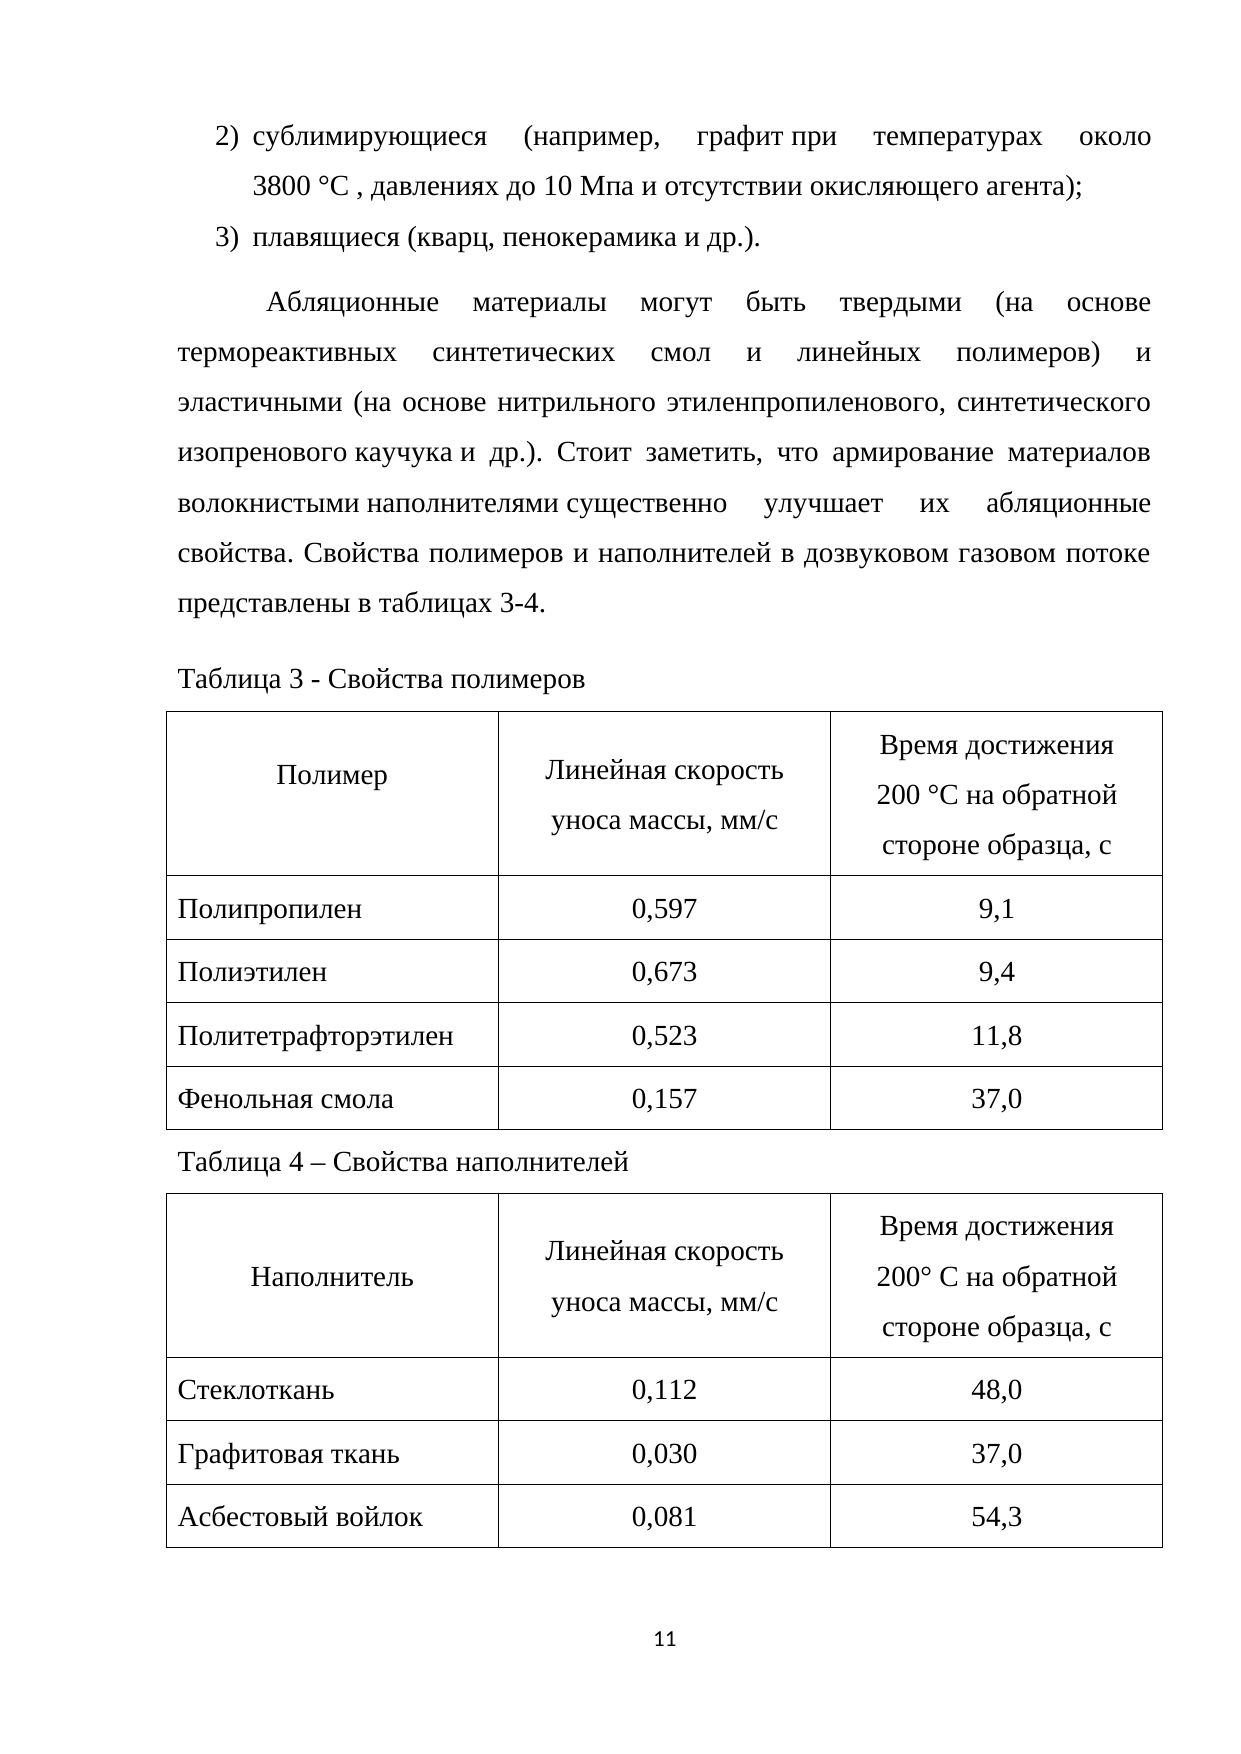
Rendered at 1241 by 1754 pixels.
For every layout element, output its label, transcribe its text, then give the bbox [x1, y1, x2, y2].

table_cell Стеклоткань [167, 1358, 498, 1420]
table_cell Асбестовый войлок [167, 1485, 498, 1547]
table_header Линейная скорость уноса массы, мм/с [499, 712, 830, 875]
table_cell 0,597 [499, 876, 830, 939]
text Таблица 4 – Свойства наполнителей [177, 1144, 1152, 1178]
table_cell 9,1 [831, 876, 1162, 939]
table_cell Полипропилен [167, 876, 498, 939]
table_header Линейная скорость уноса массы, мм/с [499, 1194, 830, 1357]
table_header Полимер [167, 712, 498, 875]
list сублимирующиеся (например, графит при температурах около 3800 °С , давлениях до 10 Мпа и отсутствии окисляющего агента); [215, 118, 1152, 202]
table_cell Полиэтилен [167, 940, 498, 1002]
table_cell 0,523 [499, 1003, 830, 1066]
table_cell 11,8 [831, 1003, 1162, 1066]
table_cell 54,3 [831, 1485, 1162, 1547]
table_cell Графитовая ткань [167, 1421, 498, 1484]
table_header Время достижения 200 °С на обратной стороне образца, с [831, 712, 1162, 875]
list плавящиеся (кварц, пенокерамика и др.). [215, 219, 1152, 252]
table_cell 0,112 [499, 1358, 830, 1420]
table_cell 48,0 [831, 1358, 1162, 1420]
table_cell 37,0 [831, 1421, 1162, 1484]
table_cell Фенольная смола [167, 1067, 498, 1129]
table_header Наполнитель [167, 1194, 498, 1357]
table_cell 9,4 [831, 940, 1162, 1002]
table_cell 0,081 [499, 1485, 830, 1547]
table_cell 0,157 [499, 1067, 830, 1129]
table_cell 0,673 [499, 940, 830, 1002]
table_header Время достижения 200° С на обратной стороне образца, с [831, 1194, 1162, 1357]
table_cell 0,030 [499, 1421, 830, 1484]
table_cell Политетрафторэтилен [167, 1003, 498, 1066]
table_cell 37,0 [831, 1067, 1162, 1129]
text Абляционные материалы могут быть твердыми (на основе термореактивных синтетических смол и линейных полимеров) и эластичными (на основе нитрильного этиленпропиленового, синтетического изопренового каучука и др.). Стоит заметить, что армирование материалов волокнистыми наполнителями существенно улучшает их абляционные свойства. Свойства полимеров и наполнителей в дозвуковом газовом потоке представлены в таблицах 3-4. [177, 284, 1152, 619]
text Таблица 3 - Свойства полимеров [177, 661, 1152, 694]
